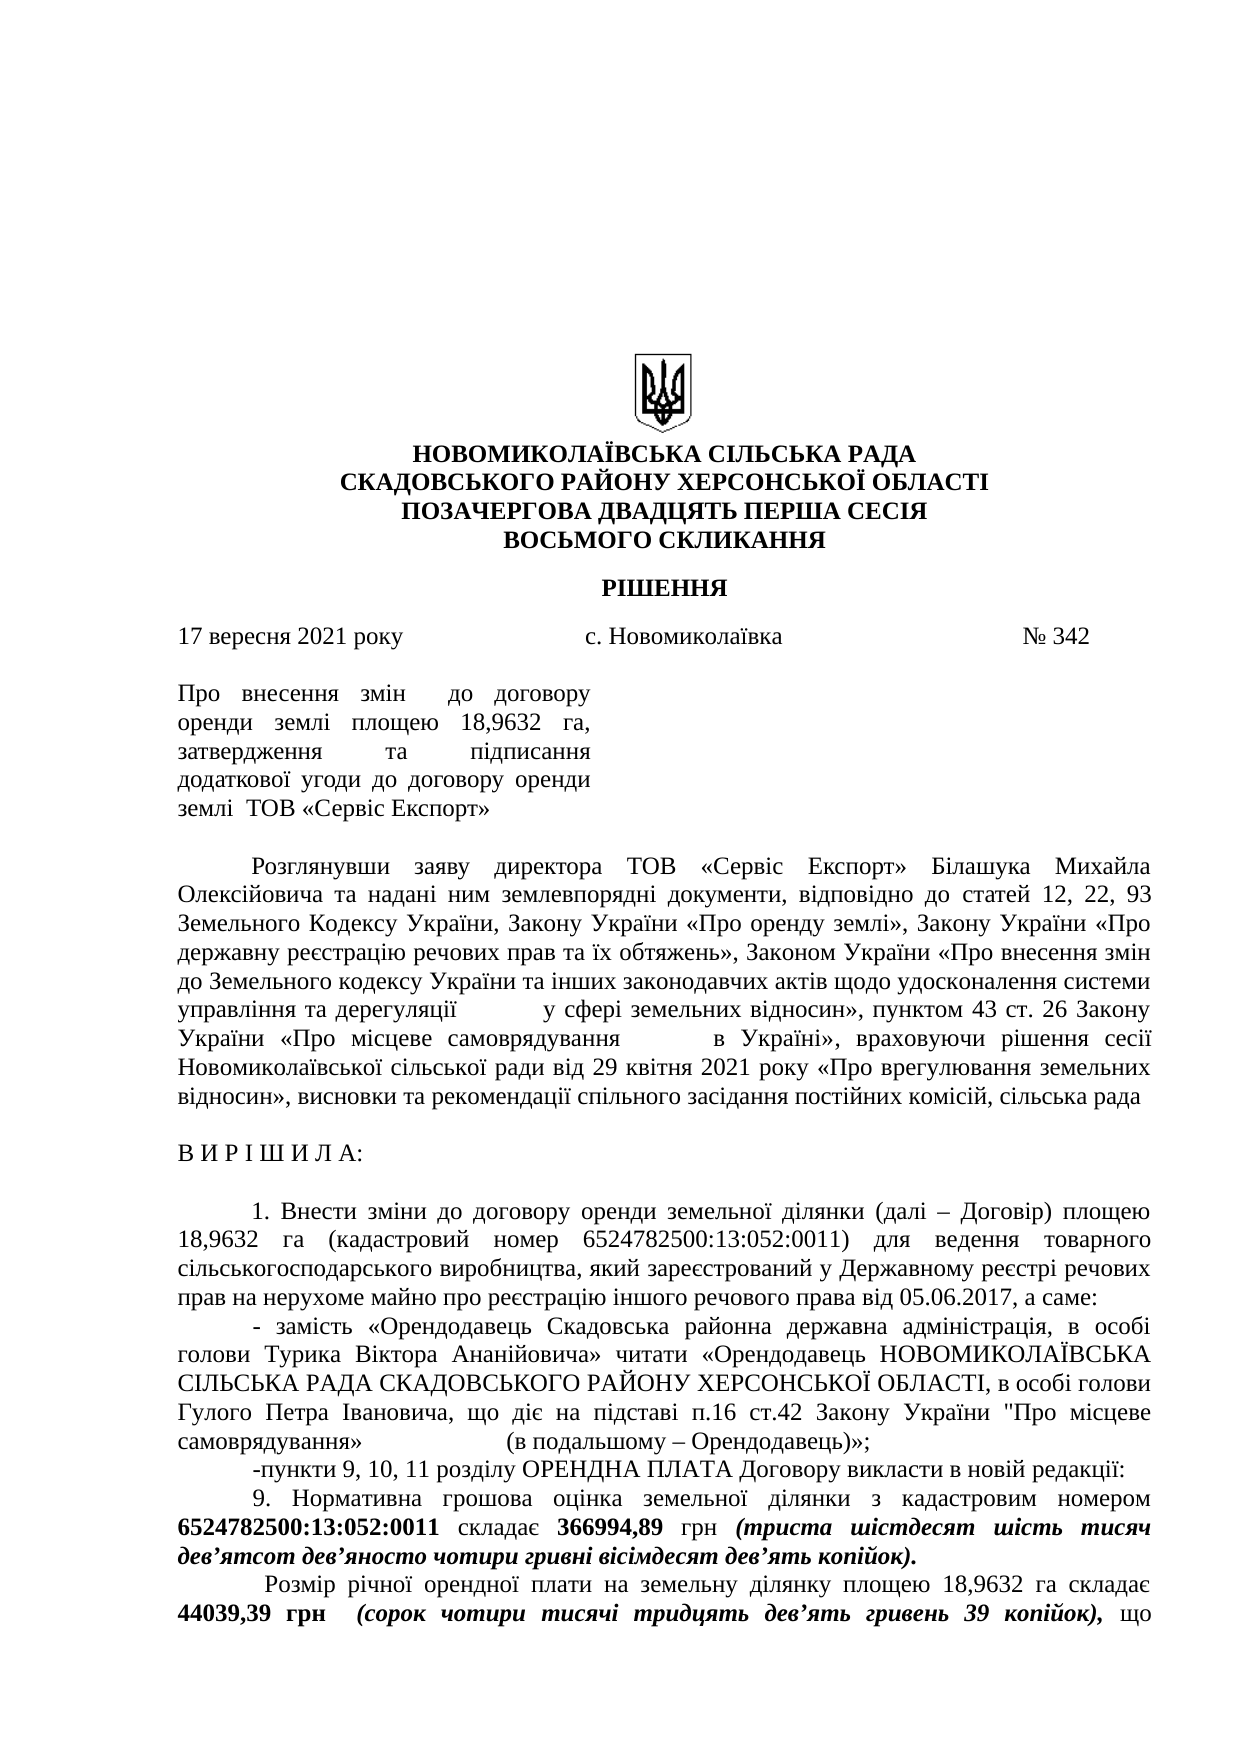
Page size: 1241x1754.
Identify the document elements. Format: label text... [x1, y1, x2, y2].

text В И Р І Ш И Л А: [177, 1138, 1152, 1167]
text ПОЗАЧЕРГОВА ДВАДЦЯТЬ ПЕРША СЕСІЯ [177, 496, 1152, 525]
text 1. Внести зміни до договору оренди земельної ділянки (далі – Договір) площею 18,9632 га (кадастровий номер 6524782500:13:052:0011) для ведення товарного сільськогосподарського виробництва, який зареєстрований у Державному реєстрі речових прав на нерухоме майно про реєстрацію іншого речового права від 05.06.2017, а саме: [177, 1196, 1152, 1311]
text -пункти 9, 10, 11 розділу ОРЕНДНА ПЛАТА Договору викласти в новій редакції: [177, 1454, 1152, 1483]
text - замість «Орендодавець Скадовська районна державна адміністрація, в особі голови Турика Віктора Ананійовича» читати «Орендодавець НОВОМИКОЛАЇВСЬКА СІЛЬСЬКА РАДА СКАДОВСЬКОГО РАЙОНУ ХЕРСОНСЬКОЇ ОБЛАСТІ, в особі голови Гулого Петра Івановича, що діє на підставі п.16 ст.42 Закону України "Про місцеве самоврядування» (в подальшому – Орендодавець)»; [177, 1311, 1152, 1454]
text СКАДОВСЬКОГО РАЙОНУ ХЕРСОНСЬКОЇ ОБЛАСТІ [177, 467, 1152, 496]
text РІШЕННЯ [177, 573, 1152, 602]
text Про внесення змін до договору оренди землі площею 18,9632 га, затвердження та підписання додаткової угоди до договору оренди землі ТОВ «Сервіс Експорт» [177, 678, 591, 822]
text Розглянувши заяву директора ТОВ «Сервіс Експорт» Білашука Михайла Олексійовича та надані ним землевпорядні документи, відповідно до статей 12, 22, 93 Земельного Кодексу України, Закону України «Про оренду землі», Закону України «Про державну реєстрацію речових прав та їх обтяжень», Законом України «Про внесення змін до Земельного кодексу України та інших законодавчих актів щодо удосконалення системи управління та дерегуляції у сфері земельних відносин», пунктом 43 ст. 26 Закону України «Про місцеве самоврядування в Україні», враховуючи рішення сесії Новомиколаївської сільської ради від 29 квітня 2021 року «Про врегулювання земельних відносин», висновки та рекомендації спільного засідання постійних комісій, сільська рада [177, 851, 1152, 908]
text Розглянувши заяву директора ТОВ «Сервіс Експорт» Білашука Михайла Олексійовича та надані ним землевпорядні документи, відповідно до статей 12, 22, 93 Земельного Кодексу України, Закону України «Про оренду землі», Закону України «Про державну реєстрацію речових прав та їх обтяжень», Законом України «Про внесення змін до Земельного кодексу України та інших законодавчих актів щодо удосконалення системи управління та дерегуляції у сфері земельних відносин», пунктом 43 ст. 26 Закону України «Про місцеве самоврядування в Україні», враховуючи рішення сесії Новомиколаївської сільської ради від 29 квітня 2021 року «Про врегулювання земельних відносин», висновки та рекомендації спільного засідання постійних комісій, сільська рада [177, 1023, 1152, 1109]
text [177, 1569, 1152, 1627]
text 17 вересня 2021 року с. Новомиколаївка № 342 [177, 621, 1152, 649]
text ВОСЬМОГО СКЛИКАННЯ [177, 525, 1152, 554]
text 9. Нормативна грошова оцінка земельної ділянки з кадастровим номером 6524782500:13:052:0011 складає 366994,89 грн (триста шістдесят шість тисяч девʼятсот девʼяносто чотири гривні вісімдесят девʼять копійок). [177, 1483, 1152, 1569]
text НОВОМИКОЛАЇВСЬКА СІЛЬСЬКА РАДА [177, 439, 1152, 467]
